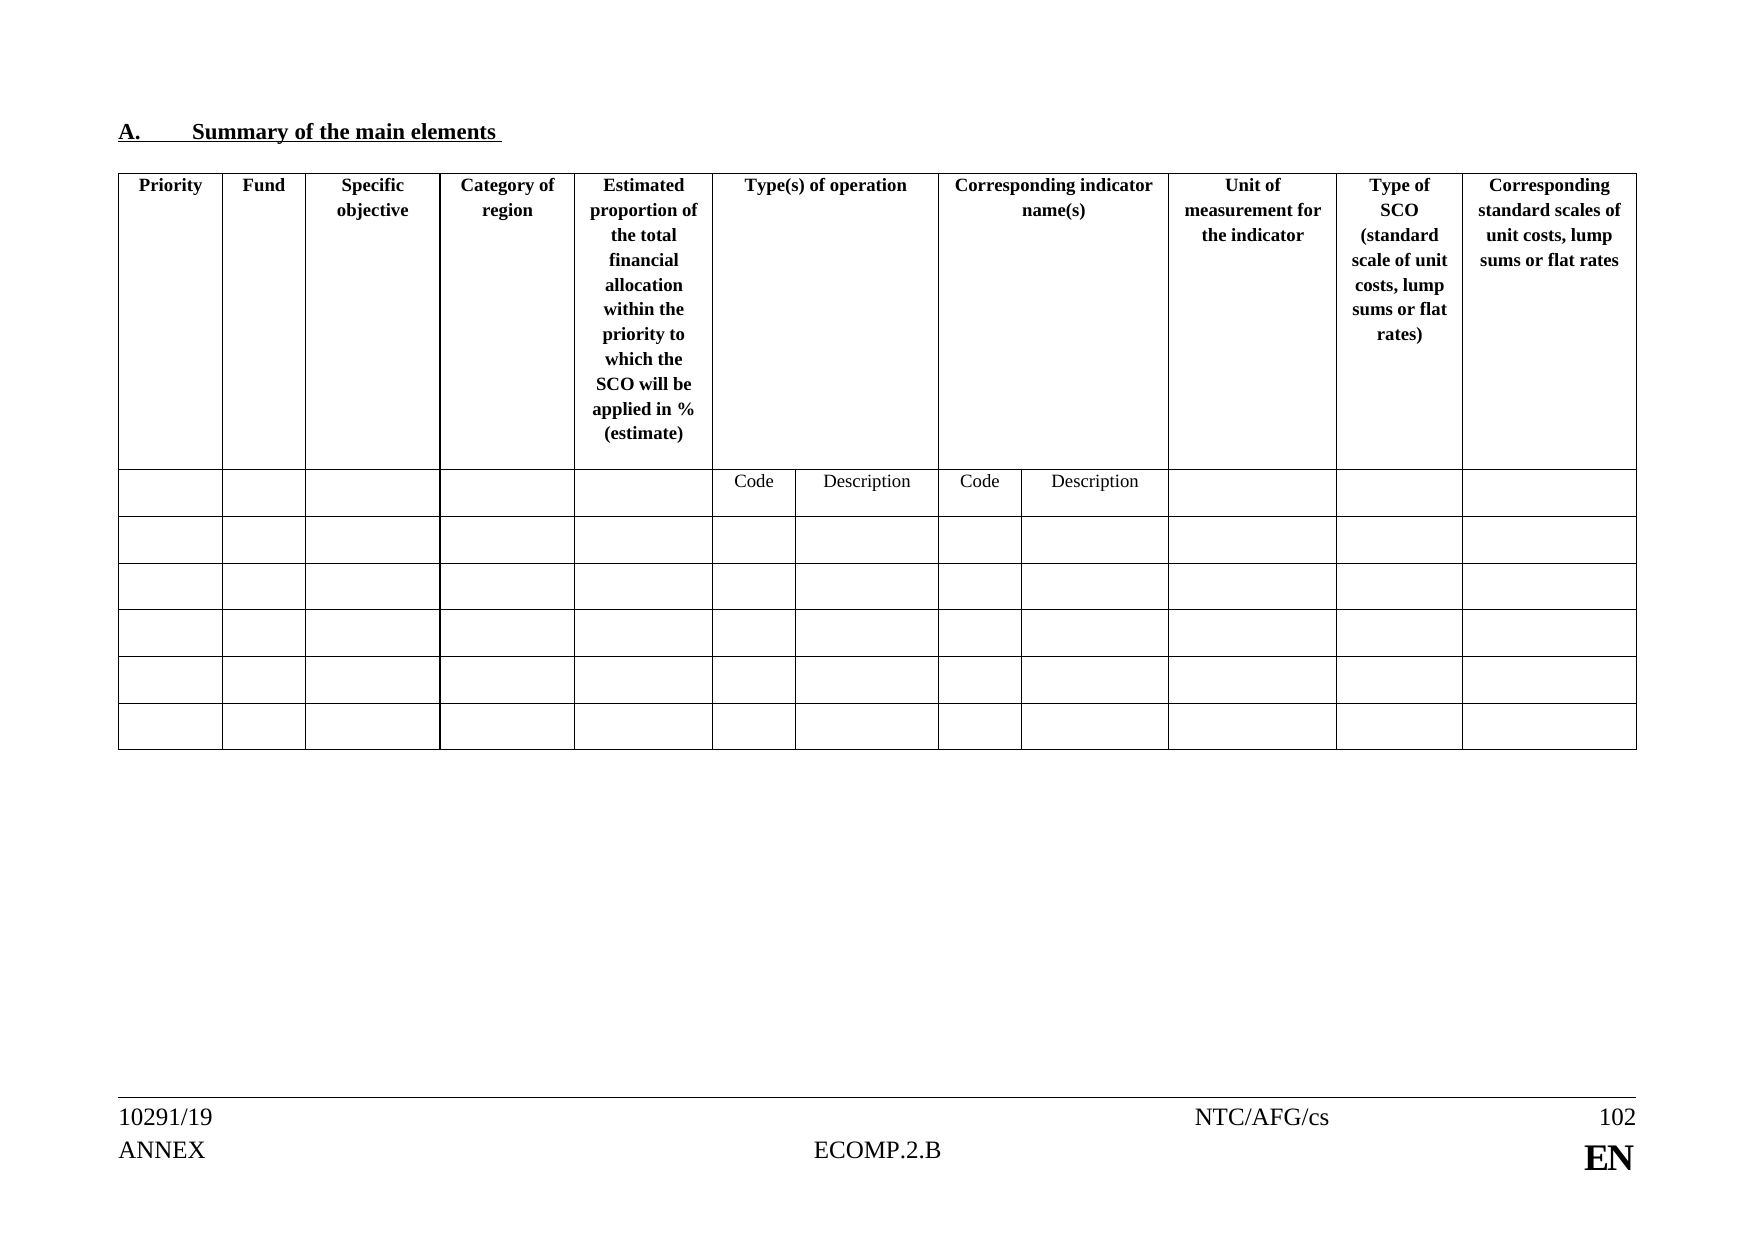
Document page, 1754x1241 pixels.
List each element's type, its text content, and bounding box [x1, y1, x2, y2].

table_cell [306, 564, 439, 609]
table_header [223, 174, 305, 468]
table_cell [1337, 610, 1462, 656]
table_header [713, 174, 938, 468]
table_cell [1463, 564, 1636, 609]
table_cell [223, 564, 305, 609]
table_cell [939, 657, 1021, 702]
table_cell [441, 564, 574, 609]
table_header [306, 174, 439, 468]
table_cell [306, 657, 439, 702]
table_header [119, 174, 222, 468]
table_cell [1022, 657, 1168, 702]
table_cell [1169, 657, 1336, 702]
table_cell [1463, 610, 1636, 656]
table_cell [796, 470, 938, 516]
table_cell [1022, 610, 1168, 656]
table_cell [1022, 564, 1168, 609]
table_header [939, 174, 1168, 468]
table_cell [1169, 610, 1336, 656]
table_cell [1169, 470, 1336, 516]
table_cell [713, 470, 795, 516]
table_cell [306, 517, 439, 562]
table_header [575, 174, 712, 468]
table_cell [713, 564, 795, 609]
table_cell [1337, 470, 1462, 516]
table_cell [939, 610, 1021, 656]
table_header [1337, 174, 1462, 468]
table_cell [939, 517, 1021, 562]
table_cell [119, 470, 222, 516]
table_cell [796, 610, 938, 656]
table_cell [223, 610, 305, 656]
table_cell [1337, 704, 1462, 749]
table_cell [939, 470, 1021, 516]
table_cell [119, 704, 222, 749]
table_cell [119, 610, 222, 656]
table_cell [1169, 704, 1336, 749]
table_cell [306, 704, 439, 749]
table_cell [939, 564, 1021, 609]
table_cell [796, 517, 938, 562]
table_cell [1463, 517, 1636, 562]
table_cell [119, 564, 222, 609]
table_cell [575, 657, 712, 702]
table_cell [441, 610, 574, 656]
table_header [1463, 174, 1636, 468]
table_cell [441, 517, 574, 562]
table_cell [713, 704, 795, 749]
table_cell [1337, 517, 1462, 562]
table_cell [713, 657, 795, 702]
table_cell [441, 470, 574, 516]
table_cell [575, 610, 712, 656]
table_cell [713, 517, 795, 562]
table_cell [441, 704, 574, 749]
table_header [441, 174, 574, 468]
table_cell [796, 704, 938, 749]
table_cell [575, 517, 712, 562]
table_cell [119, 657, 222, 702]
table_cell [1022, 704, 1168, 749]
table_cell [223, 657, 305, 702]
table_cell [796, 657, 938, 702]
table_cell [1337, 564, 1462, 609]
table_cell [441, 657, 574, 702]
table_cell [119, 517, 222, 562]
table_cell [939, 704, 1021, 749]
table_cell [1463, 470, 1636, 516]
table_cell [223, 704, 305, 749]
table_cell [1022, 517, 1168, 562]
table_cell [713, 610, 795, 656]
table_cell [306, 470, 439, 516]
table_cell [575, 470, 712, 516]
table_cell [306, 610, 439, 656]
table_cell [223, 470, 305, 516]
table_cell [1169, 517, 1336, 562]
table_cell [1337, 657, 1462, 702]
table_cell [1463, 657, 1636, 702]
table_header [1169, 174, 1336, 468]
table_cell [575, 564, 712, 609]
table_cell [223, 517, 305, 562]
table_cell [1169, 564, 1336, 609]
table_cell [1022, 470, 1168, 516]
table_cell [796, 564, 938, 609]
text A. Summary of the main elements [118, 118, 1636, 144]
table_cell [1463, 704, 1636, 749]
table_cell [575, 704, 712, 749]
